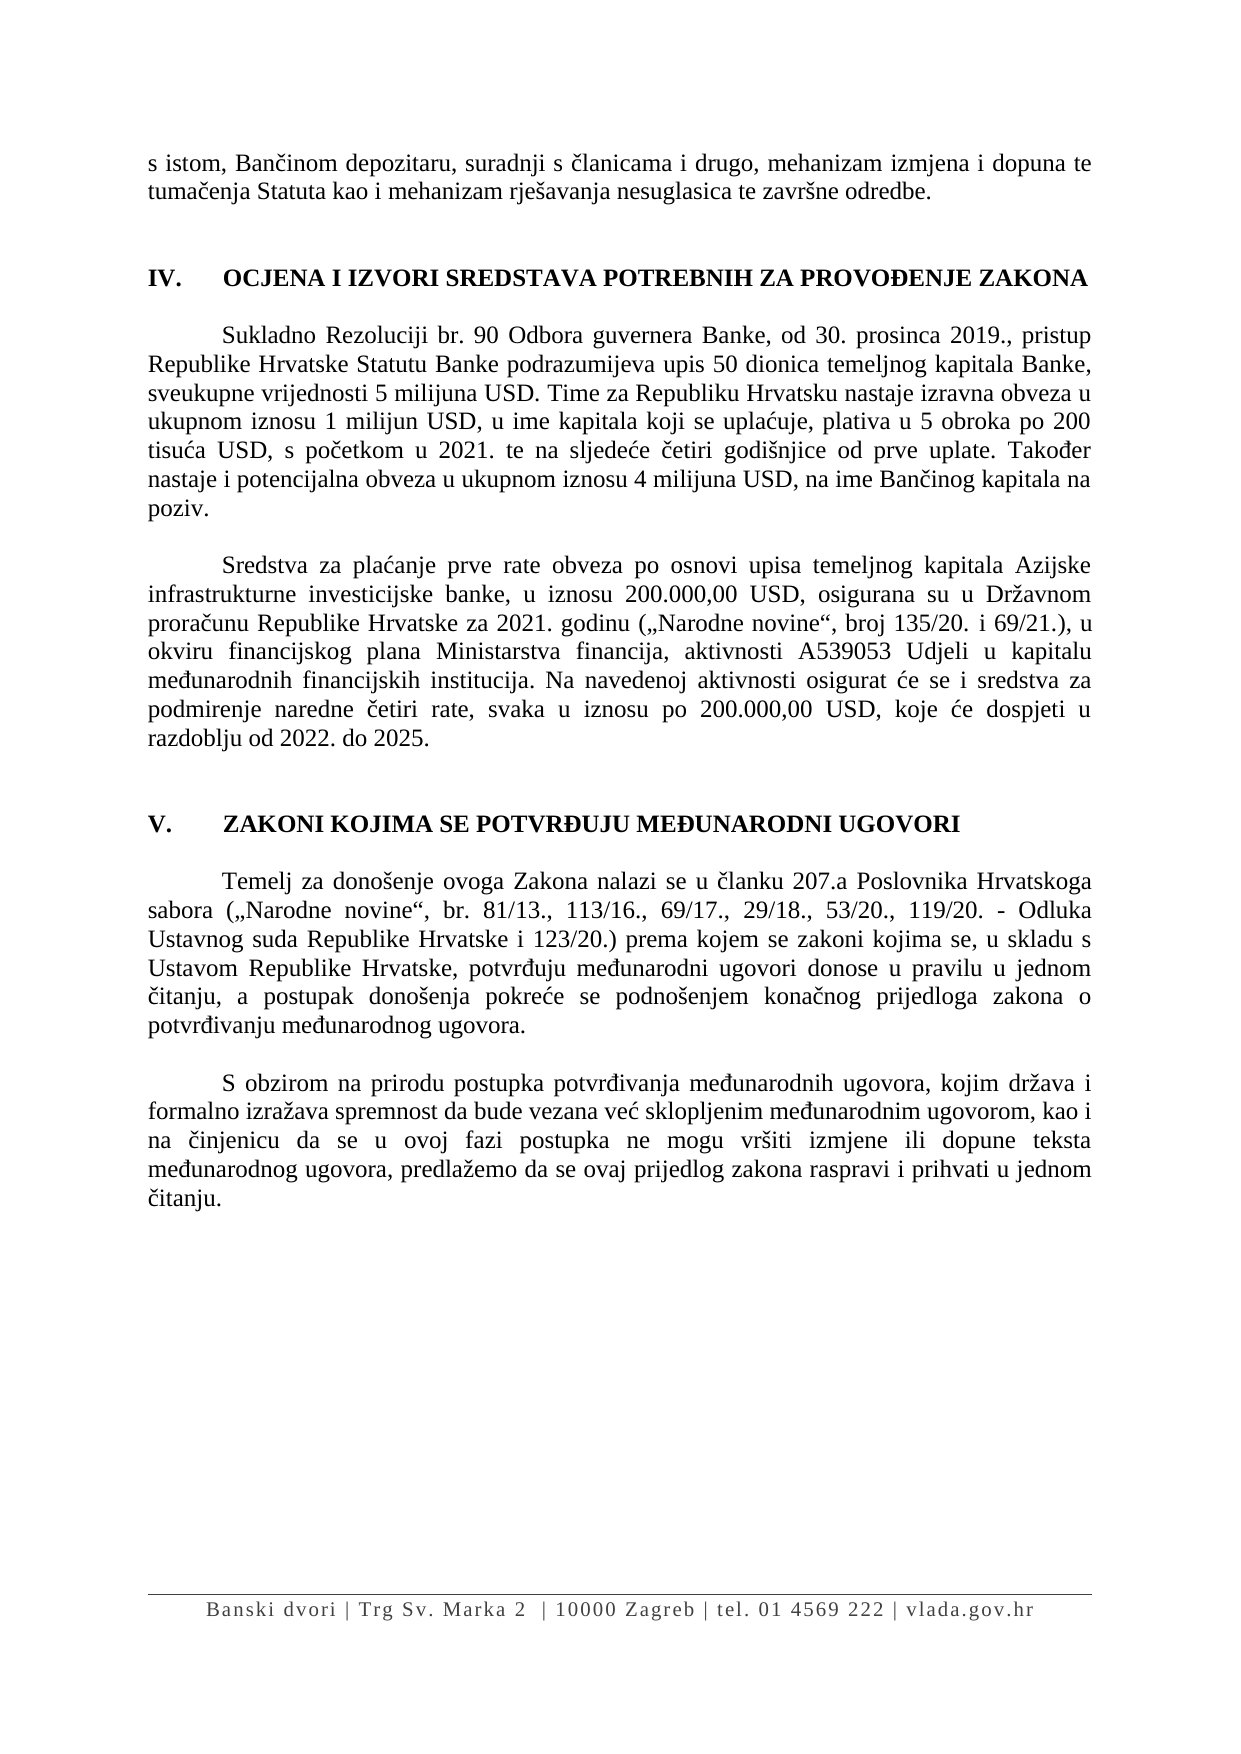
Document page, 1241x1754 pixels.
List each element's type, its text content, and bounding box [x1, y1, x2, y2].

list ZAKONI KOJIMA SE POTVRĐUJU MEĐUNARODNI UGOVORI [148, 809, 1092, 838]
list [148, 148, 1092, 205]
text S obzirom na prirodu postupka potvrđivanja međunarodnih ugovora, kojim država i formalno izražava spremnost da bude vezana već sklopljenim međunarodnim ugovorom, kao i na činjenicu da se u ovoj fazi postupka ne mogu vršiti izmjene ili dopune teksta međunarodnog ugovora, predlažemo da se ovaj prijedlog zakona raspravi i prihvati u jednom čitanju. [148, 1068, 1092, 1211]
text Sredstva za plaćanje prve rate obveza po osnovi upisa temeljnog kapitala Azijske infrastrukturne investicijske banke, u iznosu 200.000,00 USD, osigurana su u Državnom proračunu Republike Hrvatske za 2021. godinu („Narodne novine“, broj 135/20. i 69/21.), u okviru financijskog plana Ministarstva financija, aktivnosti A539053 Udjeli u kapitalu međunarodnih financijskih institucija. Na navedenoj aktivnosti osigurat će se i sredstva za podmirenje naredne četiri rate, svaka u iznosu po 200.000,00 USD, koje će dospjeti u razdoblju od 2022. do 2025. [148, 550, 1092, 751]
text Temelj za donošenje ovoga Zakona nalazi se u članku 207.a Poslovnika Hrvatskoga sabora („Narodne novine“, br. 81/13., 113/16., 69/17., 29/18., 53/20., 119/20. - Odluka Ustavnog suda Republike Hrvatske i 123/20.) prema kojem se zakoni kojima se, u skladu s Ustavom Republike Hrvatske, potvrđuju međunarodni ugovori donose u pravilu u jednom čitanju, a postupak donošenja pokreće se podnošenjem konačnog prijedloga zakona o potvrđivanju međunarodnog ugovora. [148, 866, 1092, 1039]
list OCJENA I IZVORI SREDSTAVA POTREBNIH ZA PROVOĐENJE ZAKONA [148, 263, 1092, 291]
text Sukladno Rezoluciji br. 90 Odbora guvernera Banke, od 30. prosinca 2019., pristup Republike Hrvatske Statutu Banke podrazumijeva upis 50 dionica temeljnog kapitala Banke, sveukupne vrijednosti 5 milijuna USD. Time za Republiku Hrvatsku nastaje izravna obveza u ukupnom iznosu 1 milijun USD, u ime kapitala koji se uplaćuje, plativa u 5 obroka po 200 tisuća USD, s početkom u 2021. te na sljedeće četiri godišnjice od prve uplate. Također nastaje i potencijalna obveza u ukupnom iznosu 4 milijuna USD, na ime Bančinog kapitala na poziv. [148, 320, 1092, 521]
